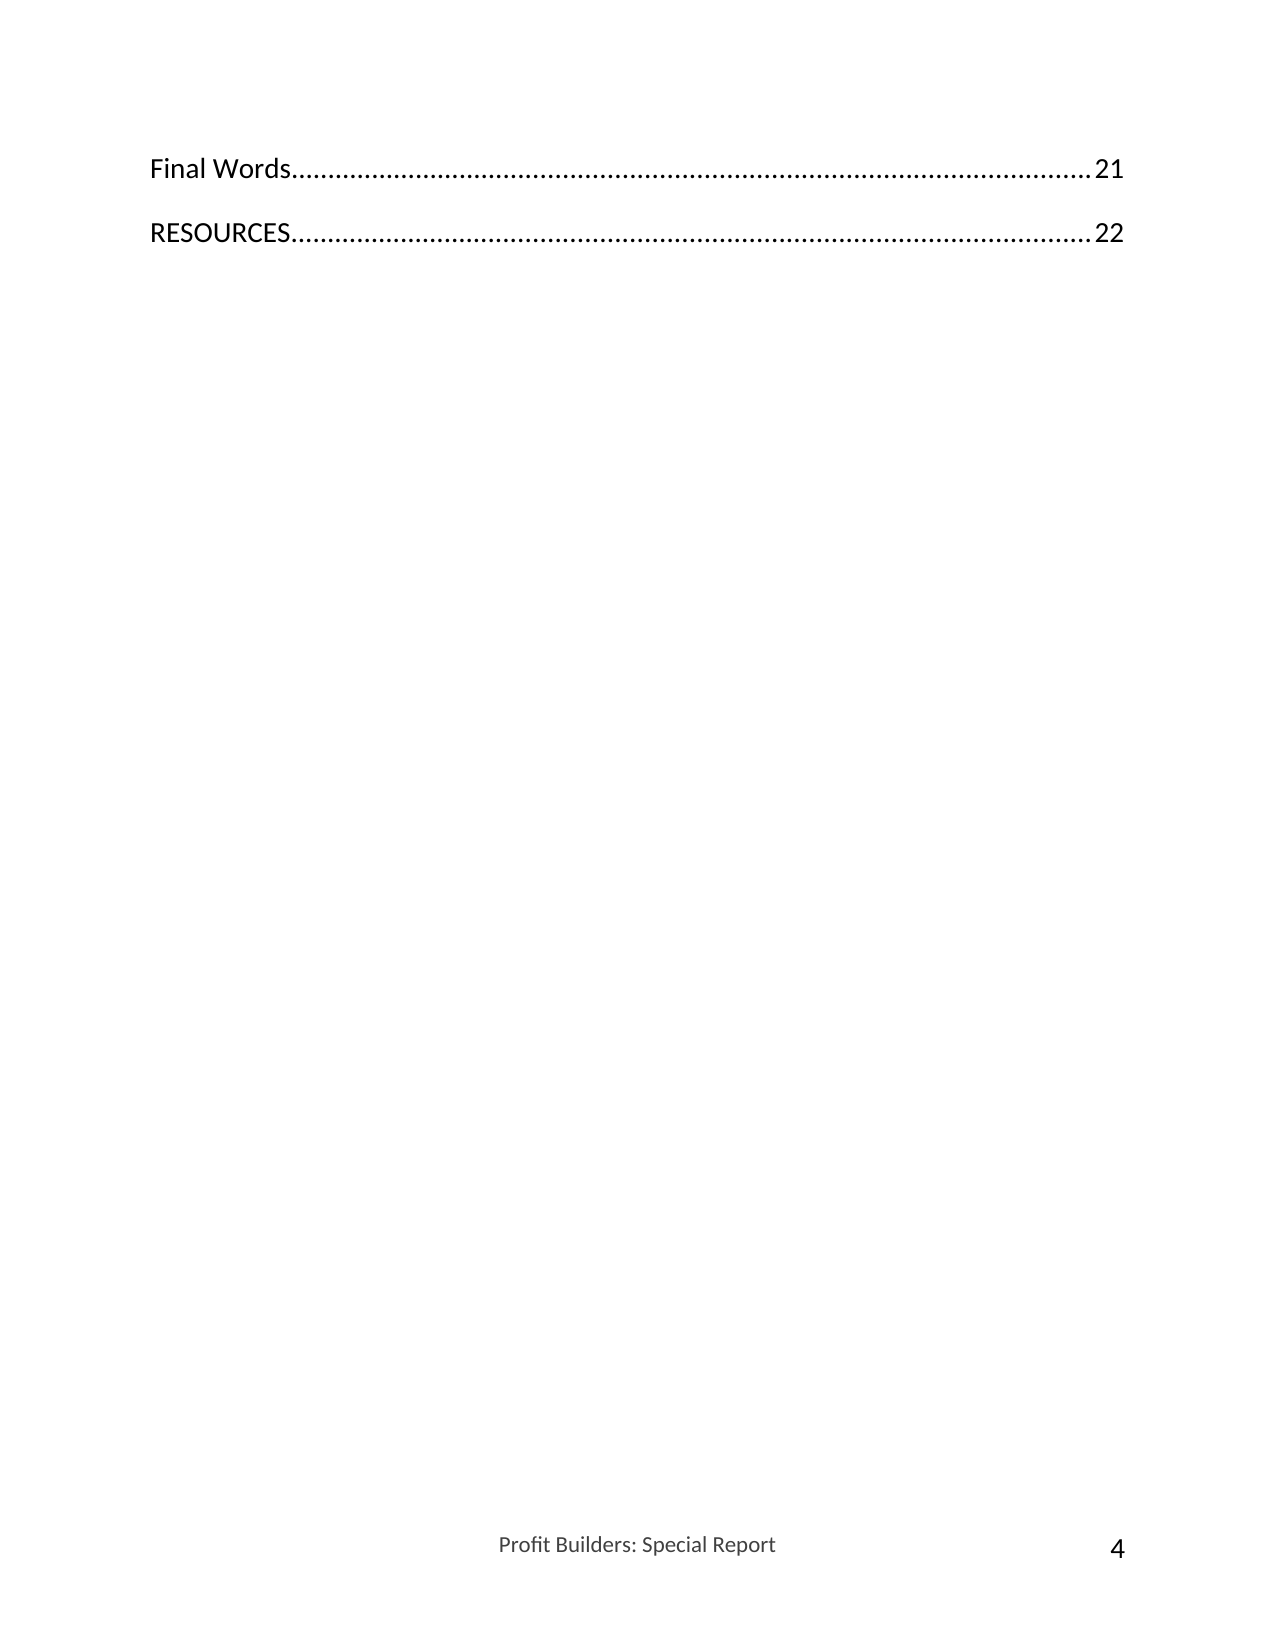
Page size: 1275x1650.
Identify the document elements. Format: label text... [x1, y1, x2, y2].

text Final Words 21 [150, 150, 1125, 186]
text RESOURCES 22 [150, 214, 1125, 249]
